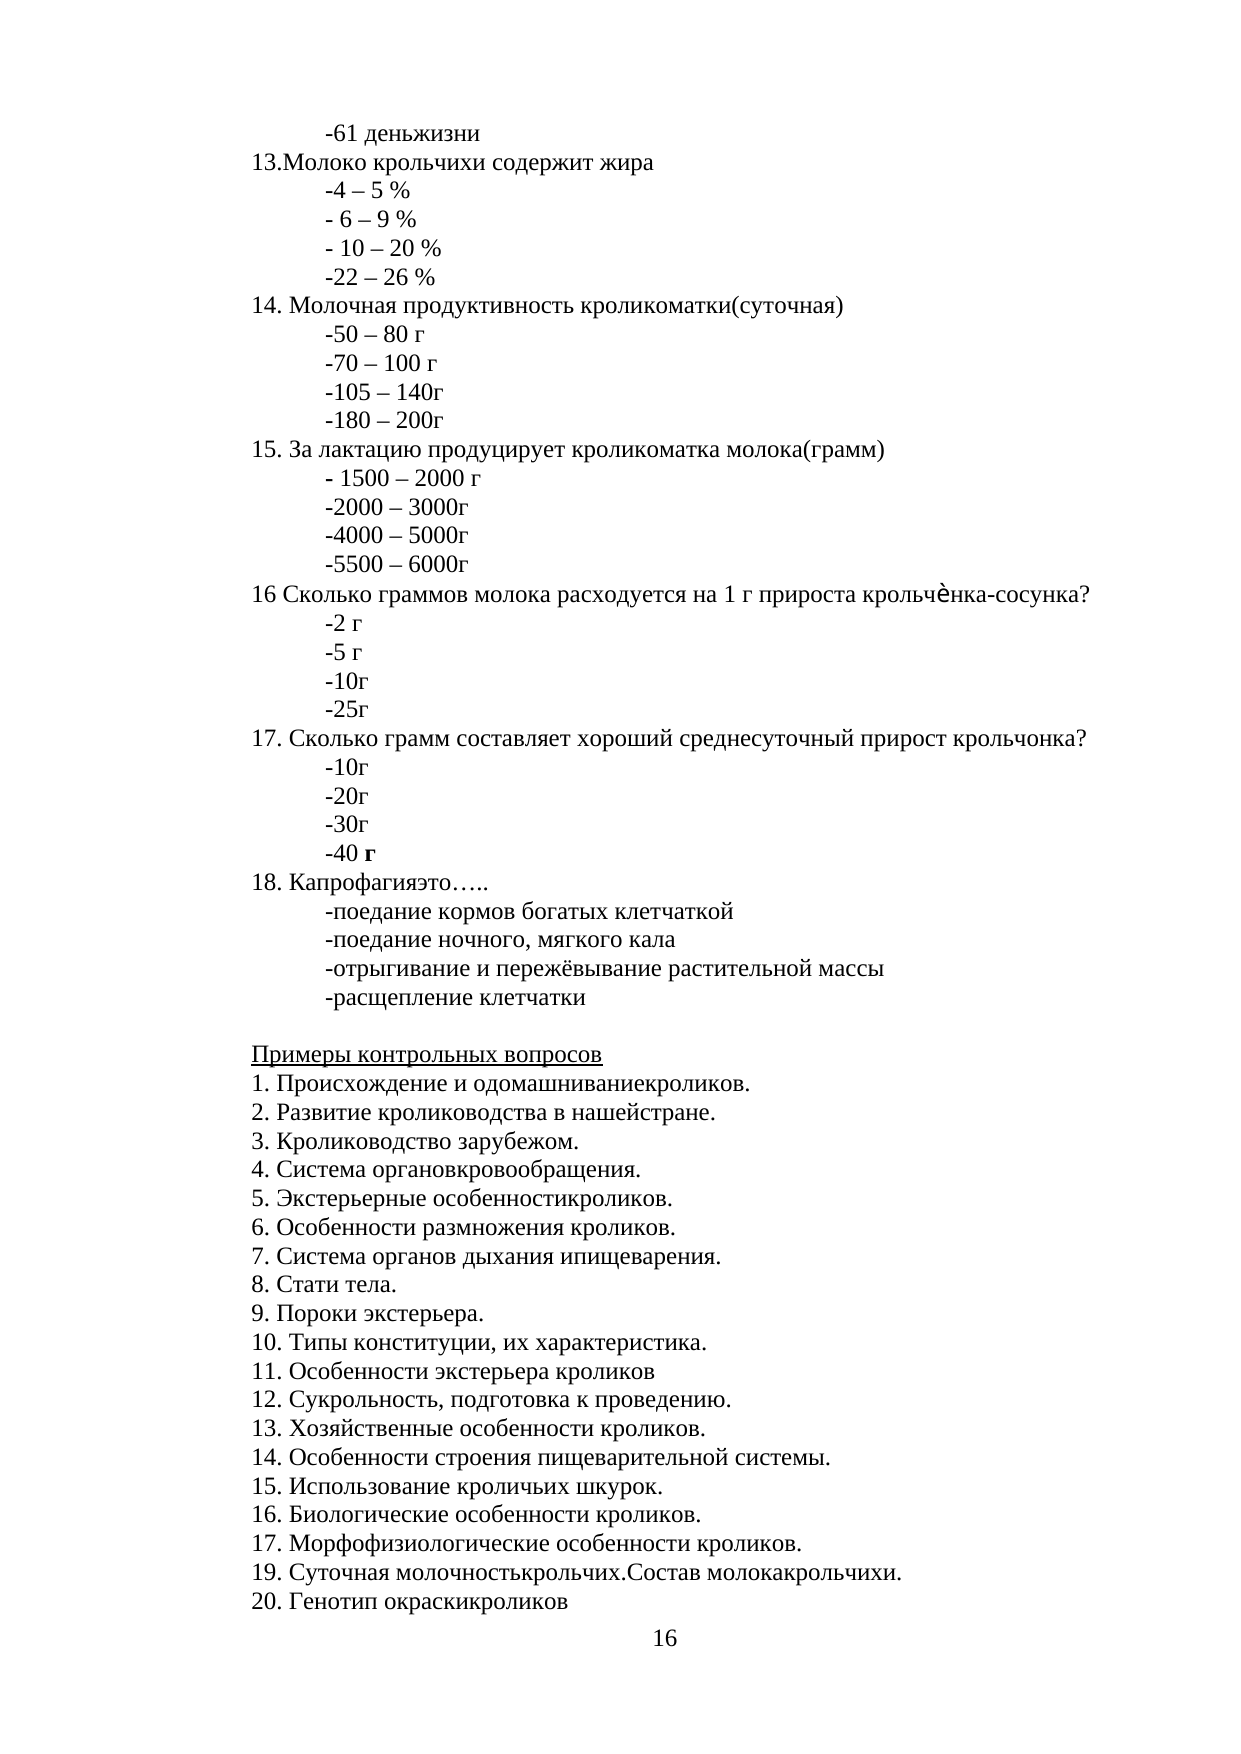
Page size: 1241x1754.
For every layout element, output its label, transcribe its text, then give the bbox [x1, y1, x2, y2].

list 16 Сколько граммов молока расходуется на 1 г прироста крольчѐнка-сосунка? [177, 578, 1152, 608]
text -180 – 200г [251, 406, 1152, 434]
list 3. Кролиководство зарубежом. [177, 1126, 1152, 1154]
text 18. Капрофагияэто….. [177, 867, 1152, 896]
text -4000 – 5000г [251, 521, 1152, 549]
text -поедание ночного, мягкого кала [251, 924, 1152, 953]
text -22 – 26 % [251, 262, 1152, 291]
text -20г [251, 781, 1152, 809]
list 17. Сколько грамм составляет хороший среднесуточный прирост крольчонка? [177, 723, 1152, 752]
text - 10 – 20 % [251, 233, 1152, 262]
list 8. Стати тела. [177, 1269, 1152, 1298]
list 19. Суточная молочностькрольчих.Состав молокакрольчихи. [177, 1557, 1152, 1586]
text -5500 – 6000г [251, 549, 1152, 578]
text -61 деньжизни [251, 118, 1152, 147]
text -10г [251, 666, 1152, 694]
list 13. Хозяйственные особенности кроликов. [177, 1413, 1152, 1442]
list 11. Особенности экстерьера кроликов [177, 1356, 1152, 1384]
text -2000 – 3000г [251, 492, 1152, 521]
text -10г [251, 752, 1152, 781]
list 6. Особенности размножения кроликов. [177, 1212, 1152, 1241]
text -40 г [251, 838, 1152, 867]
list 7. Система органов дыхания ипищеварения. [177, 1241, 1152, 1269]
list 16. Биологические особенности кроликов. [177, 1499, 1152, 1528]
list 5. Экстерьерные особенностикроликов. [177, 1183, 1152, 1212]
list 15. За лактацию продуцирует кроликоматка молока(грамм) [177, 434, 1152, 463]
list 4. Система органовкровообращения. [177, 1154, 1152, 1183]
list 10. Типы конституции, их характеристика. [177, 1327, 1152, 1356]
list 17. Морфофизиологические особенности кроликов. [177, 1528, 1152, 1557]
text -расщепление клетчатки [251, 982, 1152, 1011]
text - 1500 – 2000 г [251, 463, 1152, 492]
list 20. Генотип окраскикроликов [177, 1586, 1152, 1614]
text -4 – 5 % [251, 176, 1152, 204]
text -отрыгивание и пережёвывание растительной массы [251, 953, 1152, 982]
text -25г [251, 694, 1152, 723]
text -2 г [251, 608, 1152, 637]
list 9. Пороки экстерьера. [177, 1298, 1152, 1327]
text -5 г [251, 637, 1152, 666]
text -105 – 140г [251, 377, 1152, 406]
list 14. Особенности строения пищеварительной системы. [177, 1442, 1152, 1471]
text - 6 – 9 % [251, 204, 1152, 233]
list 14. Молочная продуктивность кроликоматки(суточная) [177, 291, 1152, 319]
text -70 – 100 г [251, 348, 1152, 377]
text Примеры контрольных вопросов [177, 1039, 1152, 1068]
text 13.Молоко крольчихи содержит жира [177, 147, 1152, 176]
text -30г [251, 809, 1152, 838]
list 2. Развитие кролиководства в нашейстране. [177, 1097, 1152, 1126]
list 1. Происхождение и одомашниваниекроликов. [177, 1068, 1152, 1097]
text -50 – 80 г [251, 319, 1152, 348]
text -поедание кормов богатых клетчаткой [251, 896, 1152, 924]
list 15. Использование кроличьих шкурок. [177, 1471, 1152, 1499]
list 12. Сукрольность, подготовка к проведению. [177, 1384, 1152, 1413]
